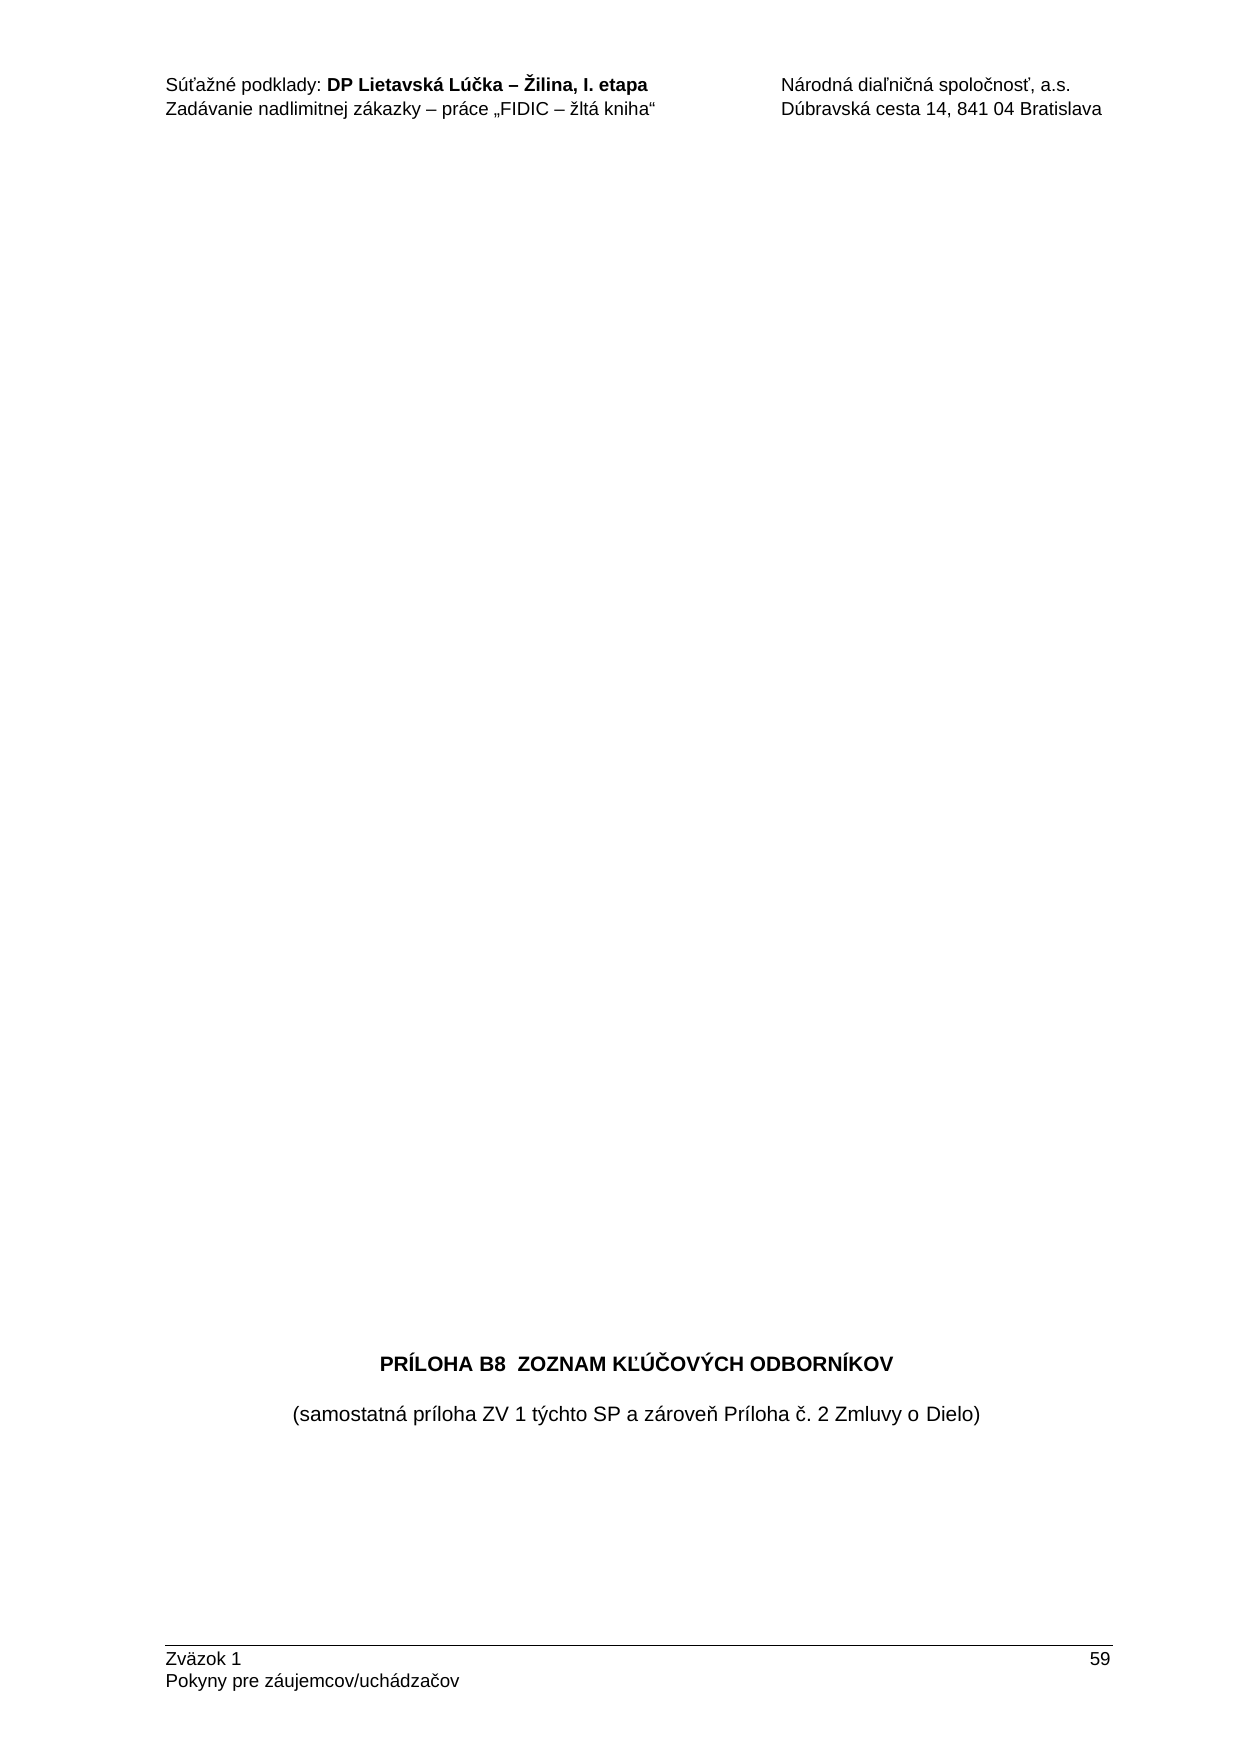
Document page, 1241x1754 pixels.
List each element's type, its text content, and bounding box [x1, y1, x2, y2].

text (samostatná príloha ZV 1 týchto SP a zároveň Príloha č. 2 Zmluvy o Dielo) [165, 1402, 1107, 1426]
subtitle PRÍLOHA B8 ZOZNAM KĽÚČOVÝCH ODBORNÍKOV [165, 1351, 1107, 1375]
